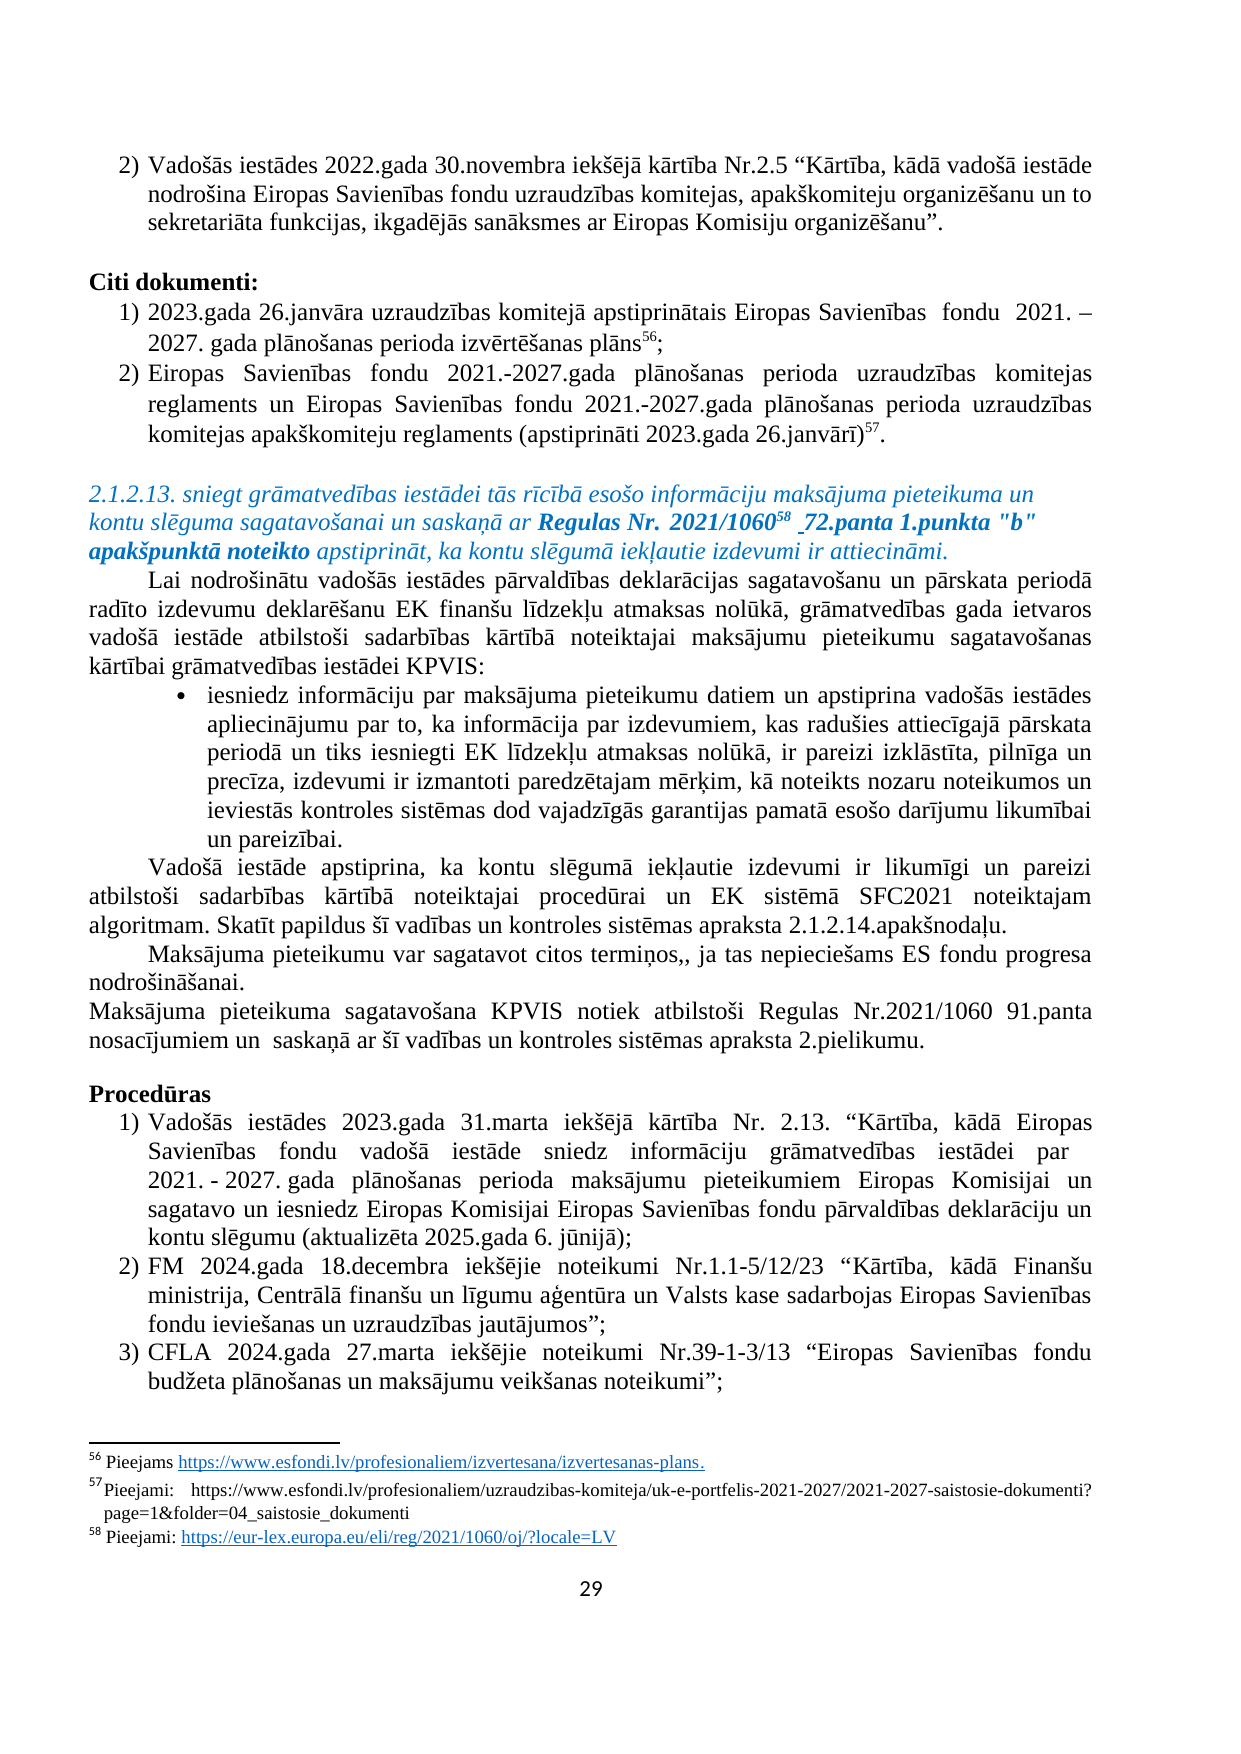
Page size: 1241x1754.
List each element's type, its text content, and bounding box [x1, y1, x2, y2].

text Vadošā iestāde apstiprina, ka kontu slēgumā iekļautie izdevumi ir likumīgi un pareizi atbilstoši sadarbības kārtībā noteiktajai procedūrai un EK sistēmā SFC2021 noteiktajam algoritmam. Skatīt papildus šī vadības un kontroles sistēmas apraksta 2.1.2.14.apakšnodaļu. [89, 852, 1093, 939]
list CFLA 2024.gada 27.marta iekšējie noteikumi Nr.39-1-3/13 “Eiropas Savienības fondu budžeta plānošanas un maksājumu veikšanas noteikumi”; [118, 1337, 1093, 1395]
text Maksājuma pieteikuma sagatavošana KPVIS notiek atbilstoši Regulas Nr.2021/1060 91.panta nosacījumiem un saskaņā ar šī vadības un kontroles sistēmas apraksta 2.pielikumu. [89, 996, 1093, 1054]
list Vadošās iestādes 2022.gada 30.novembra iekšējā kārtība Nr.2.5 “Kārtība, kādā vadošā iestāde nodrošina Eiropas Savienības fondu uzraudzības komitejas, apakškomiteju organizēšanu un to sekretariāta funkcijas, ikgadējās sanāksmes ar Eiropas Komisiju organizēšanu”. [118, 150, 1093, 236]
list iesniedz informāciju par maksājuma pieteikumu datiem un apstiprina vadošās iestādes apliecinājumu par to, ka informācija par izdevumiem, kas radušies attiecīgajā pārskata periodā un tiks iesniegti EK līdzekļu atmaksas nolūkā, ir pareizi izklāstīta, pilnīga un precīza, izdevumi ir izmantoti paredzētajam mērķim, kā noteikts nozaru noteikumos un ieviestās kontroles sistēmas dod vajadzīgās garantijas pamatā esošo darījumu likumībai un pareizībai. [177, 680, 1093, 852]
text Lai nodrošinātu vadošās iestādes pārvaldības deklarācijas sagatavošanu un pārskata periodā radīto izdevumu deklarēšanu EK finanšu līdzekļu atmaksas nolūkā, grāmatvedības gada ietvaros vadošā iestāde atbilstoši sadarbības kārtībā noteiktajai maksājumu pieteikumu sagatavošanas kārtībai grāmatvedības iestādei KPVIS: [89, 565, 1093, 680]
list FM 2024.gada 18.decembra iekšējie noteikumi Nr.1.1-5/12/23 “Kārtība, kādā Finanšu ministrija, Centrālā finanšu un līgumu aģentūra un Valsts kase sadarbojas Eiropas Savienības fondu ieviešanas un uzraudzības jautājumos”; [118, 1251, 1093, 1337]
text Maksājuma pieteikumu var sagatavot citos termiņos,, ja tas nepieciešams ES fondu progresa nodrošināšanai. [89, 939, 1093, 996]
list 2023.gada 26.janvāra uzraudzības komitejā apstiprinātais Eiropas Savienības fondu 2021. – 2027. gada plānošanas perioda izvērtēšanas plāns; [118, 296, 1093, 357]
list Vadošās iestādes 2023.gada 31.marta iekšējā kārtība Nr. 2.13. “Kārtība, kādā Eiropas Savienības fondu vadošā iestāde sniedz informāciju grāmatvedības iestādei par 2021. - 2027. gada plānošanas perioda maksājumu pieteikumiem Eiropas Komisijai un sagatavo un iesniedz Eiropas Komisijai Eiropas Savienības fondu pārvaldības deklarāciju un kontu slēgumu (aktualizēta 2025.gada 6. jūnijā); [118, 1107, 1093, 1251]
text Citi dokumenti: [89, 265, 1093, 296]
list Procedūras [89, 1079, 1093, 1107]
text 2.1.2.13. sniegt grāmatvedības iestādei tās rīcībā esošo informāciju maksājuma pieteikuma un kontu slēguma sagatavošanai un saskaņā ar Regulas Nr. 2021/1060 72.panta 1.punkta "b" apakšpunktā noteikto apstiprināt, ka kontu slēgumā iekļautie izdevumi ir attiecināmi. [89, 479, 1093, 565]
list Eiropas Savienības fondu 2021.-2027.gada plānošanas perioda uzraudzības komitejas reglaments un Eiropas Savienības fondu 2021.-2027.gada plānošanas perioda uzraudzības komitejas apakškomiteju reglaments (apstiprināti 2023.gada 26.janvārī). [118, 357, 1093, 448]
